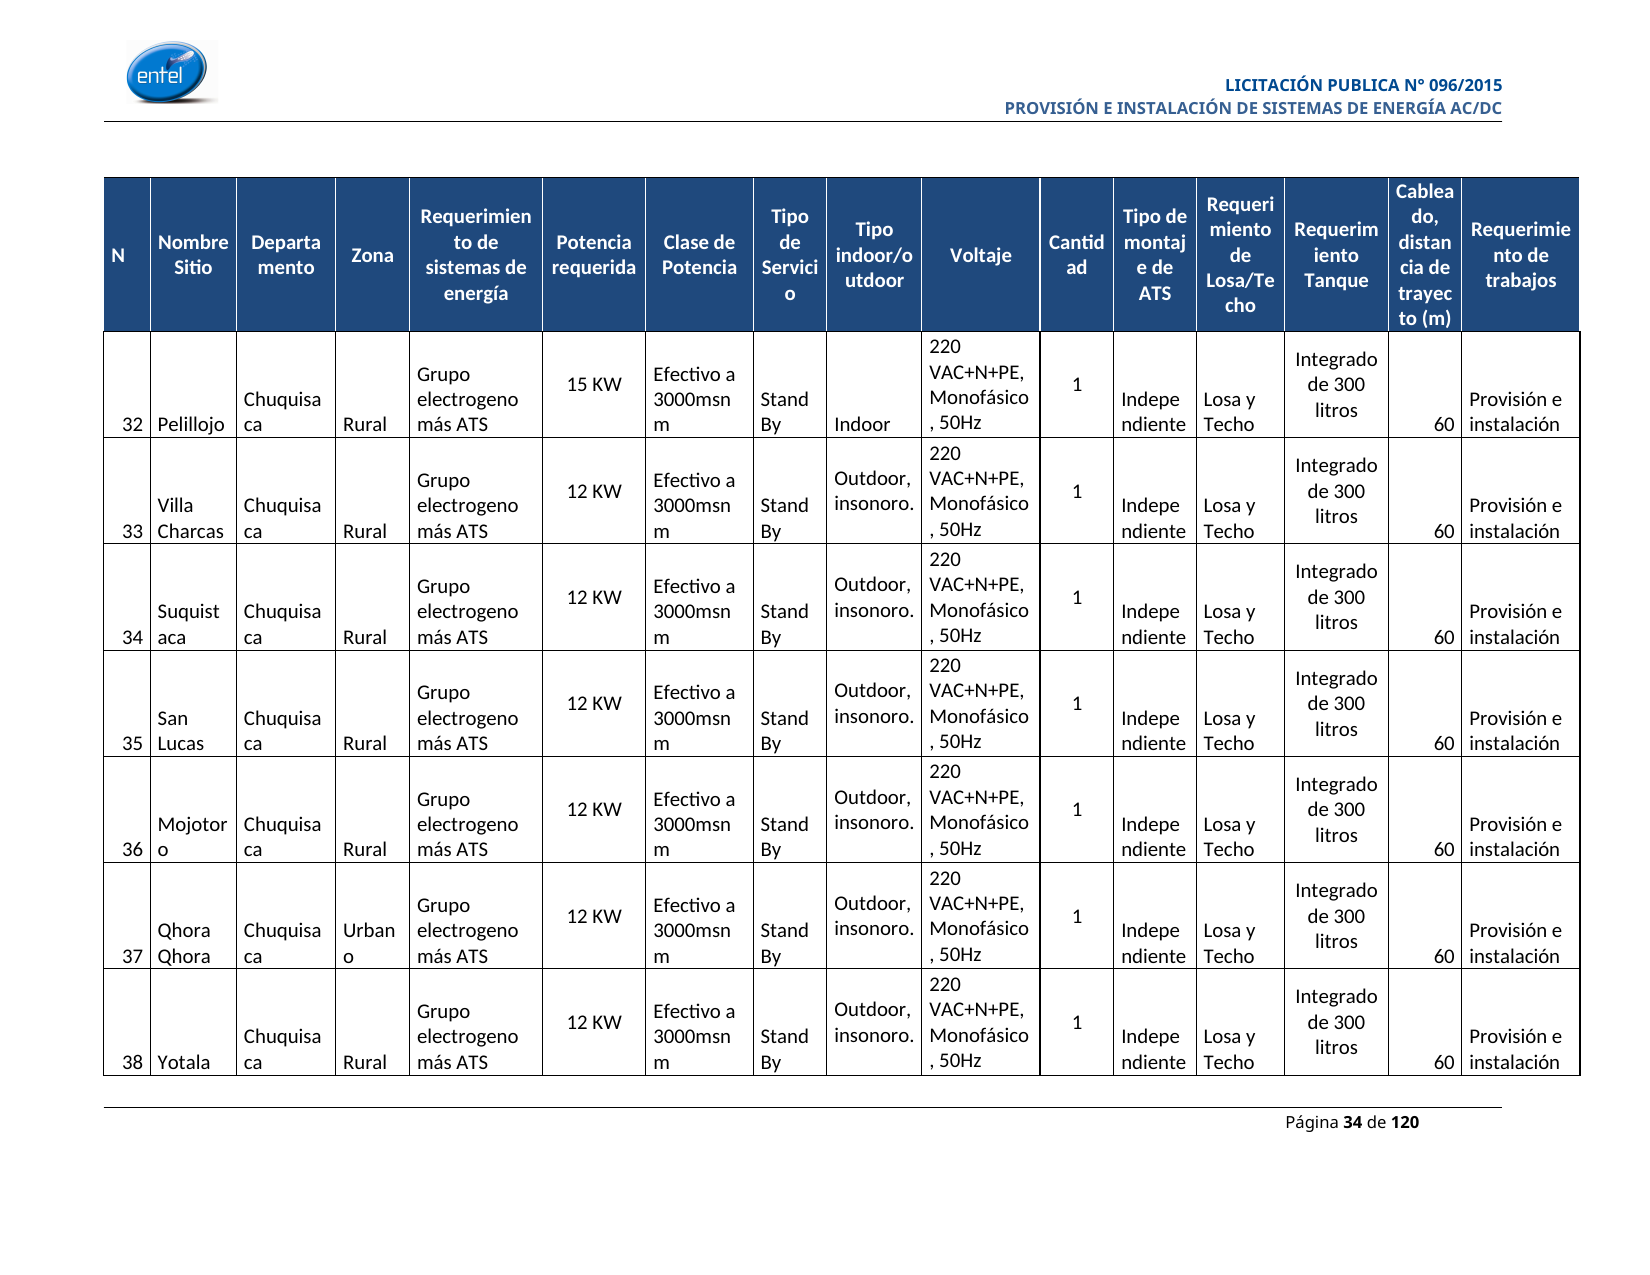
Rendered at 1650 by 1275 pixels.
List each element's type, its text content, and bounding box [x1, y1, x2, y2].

table_cell 1 [1041, 757, 1113, 862]
table_cell Independiente [1114, 544, 1196, 649]
table_cell Independiente [1114, 757, 1196, 862]
table_cell Integrado de 300 litros [1285, 969, 1388, 1074]
table_cell Independiente [1114, 969, 1196, 1074]
table_cell Efectivo a 3000msnm [646, 863, 753, 968]
table_cell Grupo electrogeno más ATS [410, 651, 542, 756]
table_cell Independiente [1114, 863, 1196, 968]
table_header Nombre Sitio [151, 178, 236, 331]
table_cell Efectivo a 3000msnm [646, 651, 753, 756]
table_cell 37 [104, 863, 150, 968]
table_cell Losa y Techo [1197, 438, 1284, 543]
table_cell Chuquisaca [237, 757, 335, 862]
table_cell 60 [1389, 332, 1461, 437]
table_cell 33 [104, 438, 150, 543]
table_header Zona [336, 178, 409, 331]
table_cell Urbano [336, 863, 409, 968]
table_cell Stand By [754, 863, 826, 968]
table_cell Stand By [754, 332, 826, 437]
table_header Requerimiento de sistemas de energía [410, 178, 542, 331]
table_cell Efectivo a 3000msnm [646, 332, 753, 437]
table_cell 220 VAC+N+PE, Monofásico, 50Hz [922, 651, 1039, 756]
table_cell 12 KW [543, 651, 645, 756]
table_cell Yotala [151, 969, 236, 1074]
table_cell Rural [336, 757, 409, 862]
table_cell Losa y Techo [1197, 651, 1284, 756]
table_cell 60 [1389, 757, 1461, 862]
table_cell Independiente [1114, 332, 1196, 437]
table_cell 60 [1389, 651, 1461, 756]
table_cell Losa y Techo [1197, 332, 1284, 437]
table_cell Integrado de 300 litros [1285, 651, 1388, 756]
table_cell Chuquisaca [237, 438, 335, 543]
table_cell Grupo electrogeno más ATS [410, 332, 542, 437]
table_cell Mojotoro [151, 757, 236, 862]
table_cell Provisión e instalación [1462, 651, 1579, 756]
table_cell Integrado de 300 litros [1285, 438, 1388, 543]
table_cell Stand By [754, 969, 826, 1074]
table_cell Stand By [754, 757, 826, 862]
table_cell Outdoor, insonoro. [827, 544, 921, 649]
table_cell Rural [336, 438, 409, 543]
table_cell Provisión e instalación [1462, 332, 1579, 437]
table_header Requerimiento de Losa/Techo [1197, 178, 1284, 331]
table_cell 1 [1041, 332, 1113, 437]
table_cell 35 [104, 651, 150, 756]
table_cell 220 VAC+N+PE, Monofásico, 50Hz [922, 438, 1039, 543]
table_cell Integrado de 300 litros [1285, 863, 1388, 968]
table_cell Outdoor, insonoro. [827, 863, 921, 968]
table_cell Stand By [754, 651, 826, 756]
table_header Tipo de montaje de ATS [1114, 178, 1196, 331]
table_cell Stand By [754, 544, 826, 649]
table_cell Grupo electrogeno más ATS [410, 757, 542, 862]
table_cell Grupo electrogeno más ATS [410, 544, 542, 649]
table_cell 1 [1041, 438, 1113, 543]
table_cell Efectivo a 3000msnm [646, 969, 753, 1074]
table_cell Efectivo a 3000msnm [646, 438, 753, 543]
table_cell Efectivo a 3000msnm [646, 544, 753, 649]
table_cell Outdoor, insonoro. [827, 651, 921, 756]
table_cell Provisión e instalación [1462, 863, 1579, 968]
table_cell Provisión e instalación [1462, 969, 1579, 1074]
table_cell Losa y Techo [1197, 863, 1284, 968]
table_cell Villa Charcas [151, 438, 236, 543]
table_cell 220 VAC+N+PE, Monofásico, 50Hz [922, 969, 1039, 1074]
table_cell 60 [1389, 544, 1461, 649]
picture [126, 40, 219, 104]
table_cell Provisión e instalación [1462, 438, 1579, 543]
table_cell 60 [1389, 438, 1461, 543]
table_cell 12 KW [543, 969, 645, 1074]
table_cell Grupo electrogeno más ATS [410, 438, 542, 543]
table_cell 12 KW [543, 863, 645, 968]
table_cell 1 [1041, 651, 1113, 756]
table_cell Outdoor, insonoro. [827, 757, 921, 862]
table_header Voltaje [922, 178, 1039, 331]
table_cell San Lucas [151, 651, 236, 756]
table_header Potencia requerida [543, 178, 645, 331]
table_header Clase de Potencia [646, 178, 753, 331]
table_cell Chuquisaca [237, 332, 335, 437]
table_cell Rural [336, 544, 409, 649]
table_cell Grupo electrogeno más ATS [410, 863, 542, 968]
table_cell 34 [104, 544, 150, 649]
table_cell Qhora Qhora [151, 863, 236, 968]
table_cell Pelillojo [151, 332, 236, 437]
table_cell Independiente [1114, 651, 1196, 756]
table_cell 12 KW [543, 438, 645, 543]
table_cell 1 [1041, 863, 1113, 968]
table_cell Outdoor, insonoro. [827, 438, 921, 543]
table_cell Independiente [1114, 438, 1196, 543]
table_cell Efectivo a 3000msnm [646, 757, 753, 862]
table_cell Chuquisaca [237, 544, 335, 649]
table_cell 60 [1389, 863, 1461, 968]
table_header N [104, 178, 150, 331]
table_cell Rural [336, 651, 409, 756]
table_cell Chuquisaca [237, 969, 335, 1074]
table_cell Integrado de 300 litros [1285, 544, 1388, 649]
table_header Requerimiento Tanque [1285, 178, 1388, 331]
table_cell Chuquisaca [237, 651, 335, 756]
table_cell Integrado de 300 litros [1285, 757, 1388, 862]
table_cell 32 [104, 332, 150, 437]
table_cell 38 [104, 969, 150, 1074]
table_header Tipo indoor/outdoor [827, 178, 921, 331]
table_cell 60 [1389, 969, 1461, 1074]
table_cell 220 VAC+N+PE, Monofásico, 50Hz [922, 544, 1039, 649]
table_cell Losa y Techo [1197, 544, 1284, 649]
table_cell 220 VAC+N+PE, Monofásico, 50Hz [922, 757, 1039, 862]
table_header Cableado, distancia de trayecto (m) [1389, 178, 1461, 331]
table_cell 220 VAC+N+PE, Monofásico, 50Hz [922, 332, 1039, 437]
table_header Requerimiento de trabajos [1462, 178, 1579, 331]
table_cell Losa y Techo [1197, 969, 1284, 1074]
table_cell Losa y Techo [1197, 757, 1284, 862]
table_cell Stand By [754, 438, 826, 543]
table_cell Grupo electrogeno más ATS [410, 969, 542, 1074]
table_cell Rural [336, 969, 409, 1074]
table_cell 220 VAC+N+PE, Monofásico, 50Hz [922, 863, 1039, 968]
table_cell Provisión e instalación [1462, 757, 1579, 862]
table_cell Provisión e instalación [1462, 544, 1579, 649]
table_cell 1 [1041, 544, 1113, 649]
table_cell 12 KW [543, 757, 645, 862]
table_cell Outdoor, insonoro. [827, 969, 921, 1074]
table_cell Suquistaca [151, 544, 236, 649]
table_cell Integrado de 300 litros [1285, 332, 1388, 437]
table_cell 15 KW [543, 332, 645, 437]
table_cell 36 [104, 757, 150, 862]
table_cell Rural [336, 332, 409, 437]
table_cell Indoor [827, 332, 921, 437]
table_header Tipo de Servicio [754, 178, 826, 331]
table_header Cantidad [1041, 178, 1113, 331]
table_header Departamento [237, 178, 335, 331]
table_cell Chuquisaca [237, 863, 335, 968]
table_cell 12 KW [543, 544, 645, 649]
table_cell 1 [1041, 969, 1113, 1074]
